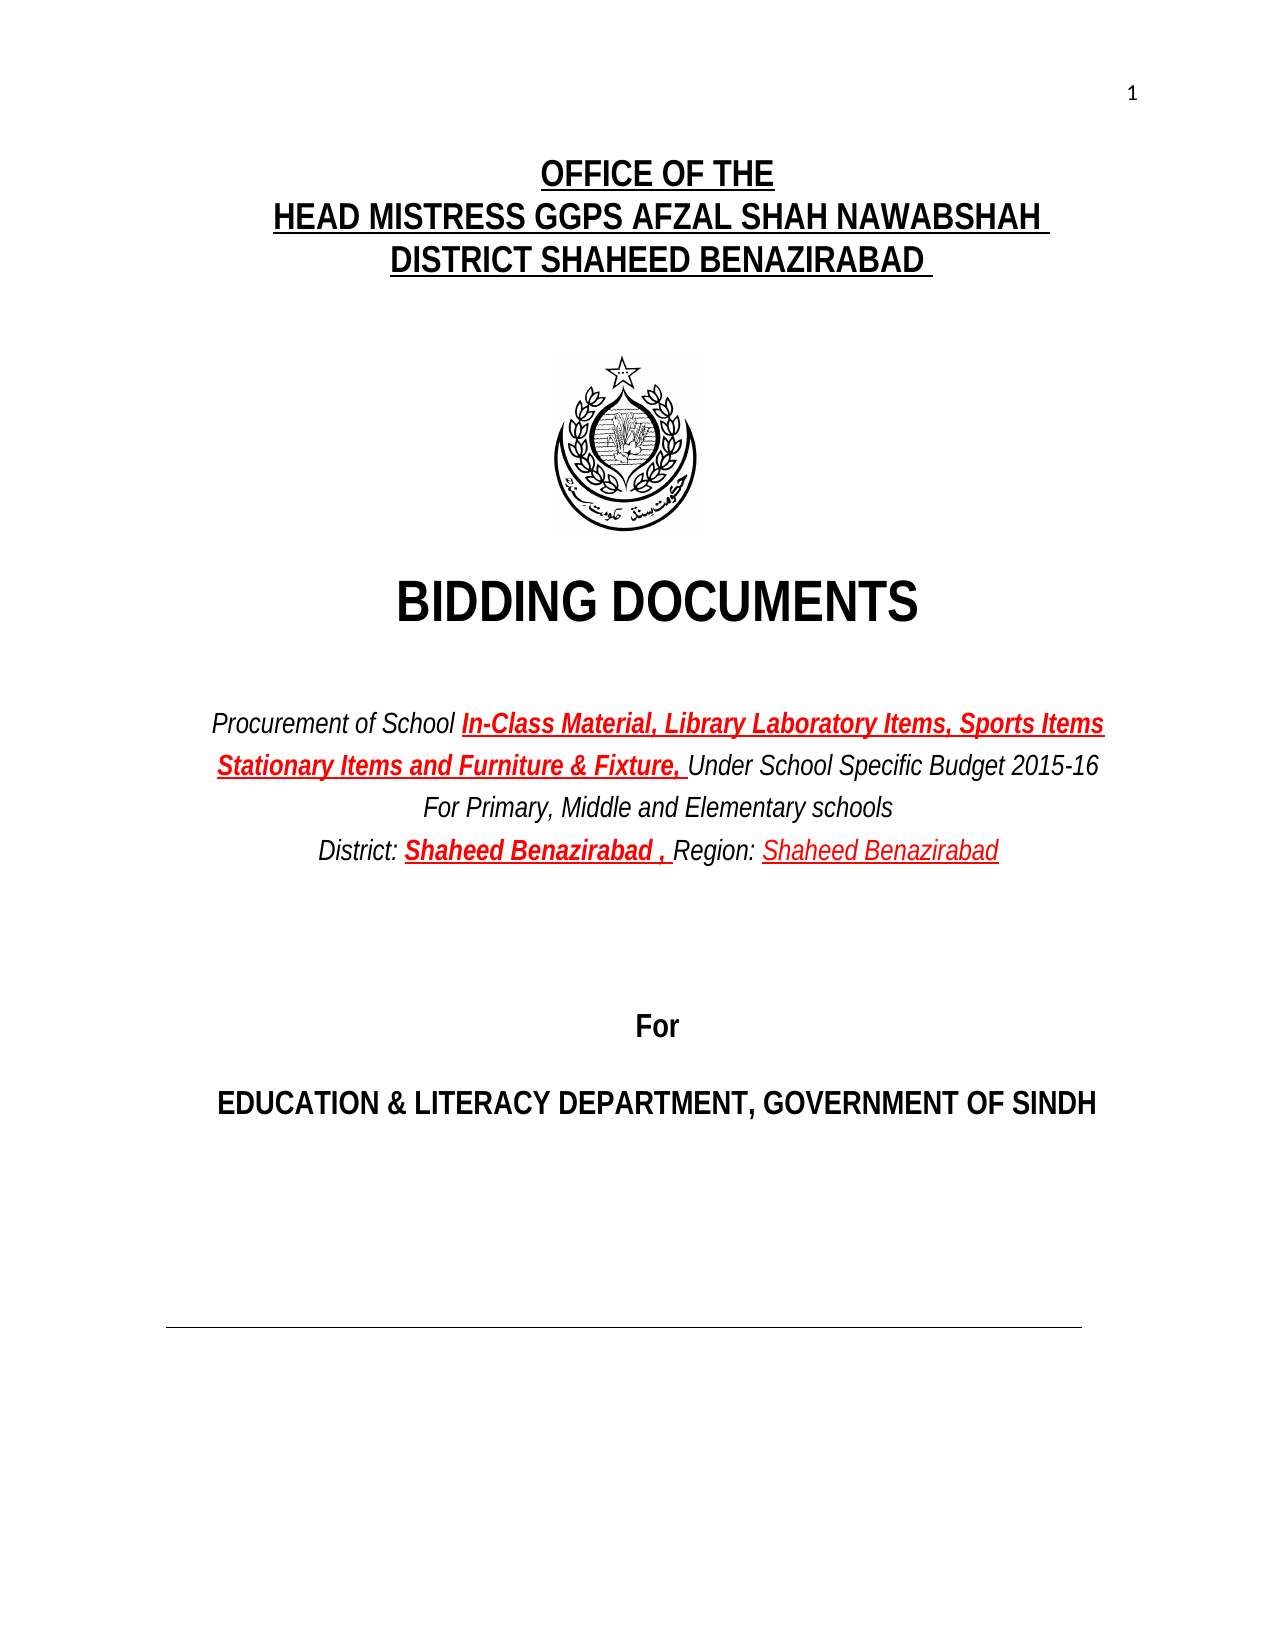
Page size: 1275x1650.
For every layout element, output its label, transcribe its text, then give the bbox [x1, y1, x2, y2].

text HEAD MISTRESS GGPS AFZAL SHAH NAWABSHAH [177, 195, 1137, 238]
picture [551, 353, 699, 533]
text Procurement of School In-Class Material, Library Laboratory Items, Sports Items Stationary Items and Furniture & Fixture, Under School Specific Budget 2015-16 [177, 699, 1139, 784]
text For Primary, Middle and Elementary schools [177, 784, 1139, 826]
text District: Shaheed Benazirabad , Region: Shaheed Benazirabad [177, 826, 1139, 869]
text Bidding Documents [177, 567, 1139, 634]
text Office of the [177, 152, 1137, 195]
text DISTRICT SHAHEED BENAZIRABAD [177, 238, 1137, 281]
text For [177, 1007, 1137, 1045]
text Education & Literacy Department, Government of Sindh [177, 1083, 1137, 1121]
